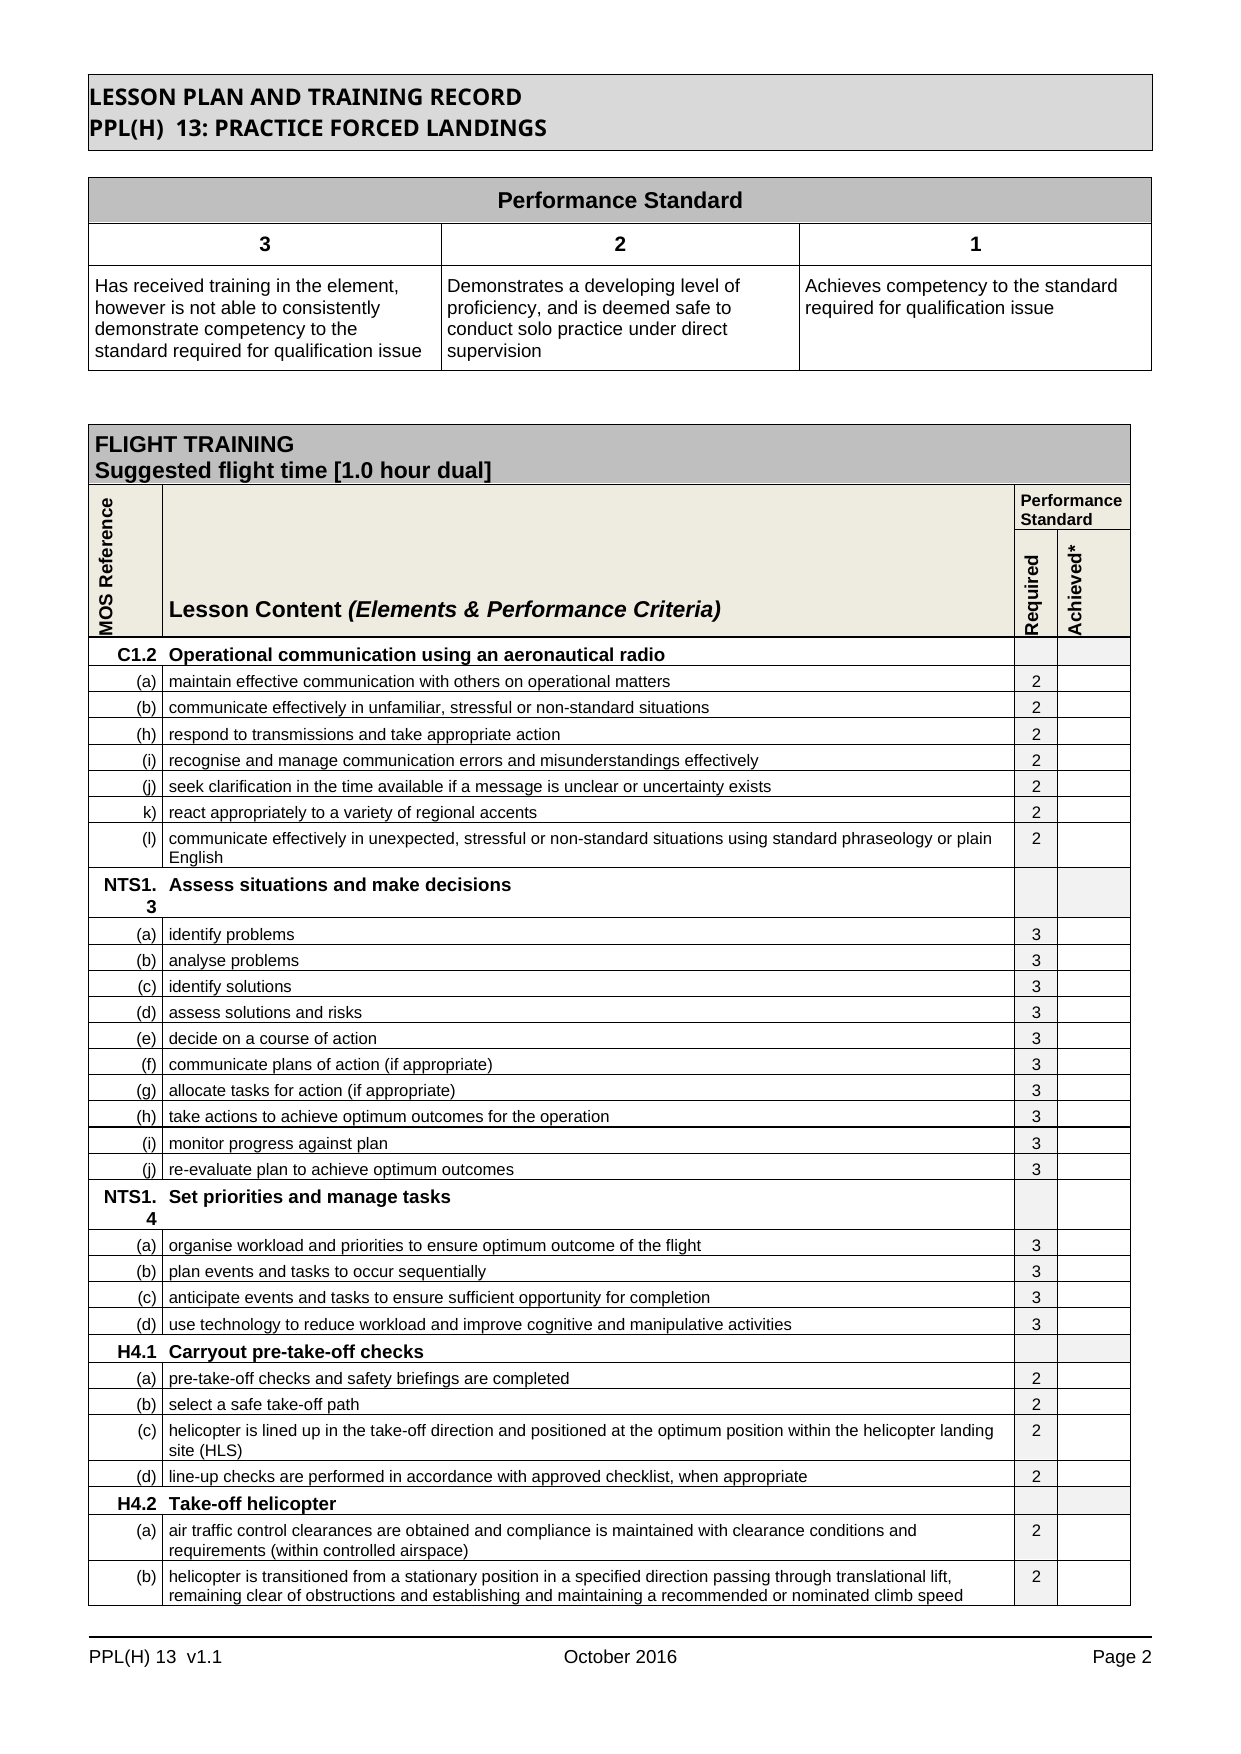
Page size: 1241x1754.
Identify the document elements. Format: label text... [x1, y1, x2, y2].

table_cell [1015, 1180, 1057, 1229]
table_cell 2 [1015, 745, 1057, 769]
table_cell [1058, 1415, 1130, 1459]
table_cell (h) [89, 718, 162, 743]
table_cell [1058, 797, 1130, 822]
table_cell (i) [89, 745, 162, 769]
table_cell [1058, 745, 1130, 769]
table_cell [1058, 1075, 1130, 1100]
table_cell [89, 1308, 162, 1333]
table_cell Has received training in the element, however is not able to consistently demonstrate competency to the standard required for qualification issue [89, 266, 441, 370]
table_cell Operational communication using an aeronautical radio [163, 638, 1014, 665]
table_cell Assess situations and make decisions [163, 868, 1014, 917]
table_cell 2 [1015, 771, 1057, 796]
table_cell Achieved* [1058, 530, 1130, 636]
table_cell [1058, 918, 1130, 943]
table_cell [89, 1282, 162, 1307]
table_cell pre-take-off checks and safety briefings are completed [163, 1363, 1014, 1388]
table_cell 2 [1015, 1363, 1057, 1388]
table_cell 2 [442, 224, 799, 265]
table_cell [1058, 1230, 1130, 1255]
table_cell [1058, 997, 1130, 1022]
table_cell [89, 1561, 162, 1605]
table_cell [1058, 1487, 1130, 1514]
table_cell [1058, 1154, 1130, 1179]
table_cell 3 [89, 224, 441, 265]
table_cell Required [1015, 530, 1057, 636]
table_cell [1058, 1256, 1130, 1281]
table_cell 2 [1015, 1461, 1057, 1486]
table_cell maintain effective communication with others on operational matters [163, 666, 1014, 691]
table_cell 3 [1015, 945, 1057, 969]
table_cell [89, 1363, 162, 1388]
table_cell 1 [800, 224, 1151, 265]
table_cell [89, 971, 162, 996]
table_cell 2 [1015, 797, 1057, 822]
table_cell 3 [1015, 1128, 1057, 1153]
table_cell H4.1 [89, 1335, 162, 1362]
table_cell [89, 1101, 162, 1126]
table_cell [1058, 1180, 1130, 1229]
table_cell [1058, 868, 1130, 917]
table_cell [1058, 718, 1130, 743]
table_cell (l) [89, 823, 162, 867]
table_cell re-evaluate plan to achieve optimum outcomes [163, 1154, 1014, 1179]
table_cell 3 [1015, 1230, 1057, 1255]
table_cell [1058, 1389, 1130, 1414]
table_cell [1058, 1335, 1130, 1362]
table_cell 3 [1015, 997, 1057, 1022]
table_cell 3 [1015, 1023, 1057, 1048]
table_cell [89, 1230, 162, 1255]
table_cell communicate effectively in unfamiliar, stressful or non-standard situations [163, 692, 1014, 717]
table_cell [1058, 823, 1130, 867]
table_cell [89, 997, 162, 1022]
table_cell Performance Standard [1015, 485, 1130, 529]
table_cell [89, 1256, 162, 1281]
table_cell analyse problems [163, 945, 1014, 969]
table_cell 3 [1015, 918, 1057, 943]
table_cell [89, 1515, 162, 1559]
table_cell communicate effectively in unexpected, stressful or non-standard situations using standard phraseology or plain English [163, 823, 1014, 867]
table_cell [1015, 868, 1057, 917]
table_cell [89, 1461, 162, 1486]
table_cell anticipate events and tasks to ensure sufficient opportunity for completion [163, 1282, 1014, 1307]
table_cell [89, 1415, 162, 1459]
table_cell [1058, 1308, 1130, 1333]
table_cell 3 [1015, 1256, 1057, 1281]
table_cell [1058, 1049, 1130, 1074]
table_cell [89, 1128, 162, 1153]
table_cell [1058, 666, 1130, 691]
table_cell communicate plans of action (if appropriate) [163, 1049, 1014, 1074]
table_cell assess solutions and risks [163, 997, 1014, 1022]
table_cell respond to transmissions and take appropriate action [163, 718, 1014, 743]
table_cell 2 [1015, 823, 1057, 867]
table_cell [1058, 1282, 1130, 1307]
table_cell NTS1.4 [89, 1180, 162, 1229]
table_cell [1058, 1561, 1130, 1605]
table_header FLIGHT TRAINING Suggested flight time [1.0 hour dual] [89, 425, 1130, 483]
table_cell [1058, 692, 1130, 717]
table_cell plan events and tasks to occur sequentially [163, 1256, 1014, 1281]
table_cell [89, 1389, 162, 1414]
table_cell use technology to reduce workload and improve cognitive and manipulative activities [163, 1308, 1014, 1333]
table_cell [89, 1049, 162, 1074]
table_cell [89, 666, 162, 691]
table_cell [1058, 1101, 1130, 1126]
table_cell [1058, 1515, 1130, 1559]
table_cell [89, 918, 162, 943]
table_cell 3 [1015, 1101, 1057, 1126]
table_cell Lesson Content (Elements & Performance Criteria) [163, 485, 1014, 636]
table_cell Carryout pre-take-off checks [163, 1335, 1014, 1362]
table_cell 3 [1015, 1308, 1057, 1333]
table_cell [1015, 1487, 1057, 1514]
table_cell Set priorities and manage tasks [163, 1180, 1014, 1229]
table_cell NTS1.3 [89, 868, 162, 917]
table_cell [1058, 1461, 1130, 1486]
table_cell decide on a course of action [163, 1023, 1014, 1048]
table_cell 3 [1015, 1154, 1057, 1179]
table_cell [1015, 1335, 1057, 1362]
table_cell 2 [1015, 1561, 1057, 1605]
table_cell [89, 1075, 162, 1100]
table_cell 3 [1015, 1282, 1057, 1307]
table_cell allocate tasks for action (if appropriate) [163, 1075, 1014, 1100]
table_cell [1058, 771, 1130, 796]
table_cell select a safe take-off path [163, 1389, 1014, 1414]
table_cell k) [89, 797, 162, 822]
table_cell [89, 692, 162, 717]
table_cell [1058, 971, 1130, 996]
table_cell take actions to achieve optimum outcomes for the operation [163, 1101, 1014, 1126]
table_cell air traffic control clearances are obtained and compliance is maintained with clearance conditions and requirements (within controlled airspace) [163, 1515, 1014, 1559]
table_cell 3 [1015, 1049, 1057, 1074]
table_cell [1058, 1363, 1130, 1388]
table_cell 3 [1015, 1075, 1057, 1100]
table_cell [89, 945, 162, 969]
table_cell Achieves competency to the standard required for qualification issue [800, 266, 1151, 370]
table_cell H4.2 [89, 1487, 162, 1514]
table_cell helicopter is transitioned from a stationary position in a specified direction passing through translational lift, remaining clear of obstructions and establishing and maintaining a recommended or nominated climb speed [163, 1561, 1014, 1605]
table_cell [89, 1154, 162, 1179]
table_cell react appropriately to a variety of regional accents [163, 797, 1014, 822]
table_cell MOS Reference [89, 485, 162, 636]
table_cell recognise and manage communication errors and misunderstandings effectively [163, 745, 1014, 769]
table_cell organise workload and priorities to ensure optimum outcome of the flight [163, 1230, 1014, 1255]
table_cell [1058, 1128, 1130, 1153]
table_cell 3 [1015, 971, 1057, 996]
table_cell 2 [1015, 666, 1057, 691]
table_cell [1058, 1023, 1130, 1048]
table_cell [1058, 638, 1130, 665]
table_cell (j) [89, 771, 162, 796]
table_cell 2 [1015, 1515, 1057, 1559]
table_cell Take-off helicopter [163, 1487, 1014, 1514]
table_cell identify problems [163, 918, 1014, 943]
table_cell 2 [1015, 1389, 1057, 1414]
table_header Performance Standard [89, 178, 1151, 222]
table_cell line-up checks are performed in accordance with approved checklist, when appropriate [163, 1461, 1014, 1486]
table_cell identify solutions [163, 971, 1014, 996]
table_cell seek clarification in the time available if a message is unclear or uncertainty exists [163, 771, 1014, 796]
table_cell C1.2 [89, 638, 162, 665]
table_cell Demonstrates a developing level of proficiency, and is deemed safe to conduct solo practice under direct supervision [442, 266, 799, 370]
table_cell helicopter is lined up in the take-off direction and positioned at the optimum position within the helicopter landing site (HLS) [163, 1415, 1014, 1459]
table_cell 2 [1015, 718, 1057, 743]
table_cell 2 [1015, 692, 1057, 717]
table_cell [1015, 638, 1057, 665]
table_cell 2 [1015, 1415, 1057, 1459]
table_cell [89, 1023, 162, 1048]
table_cell monitor progress against plan [163, 1128, 1014, 1153]
table_cell [1058, 945, 1130, 969]
